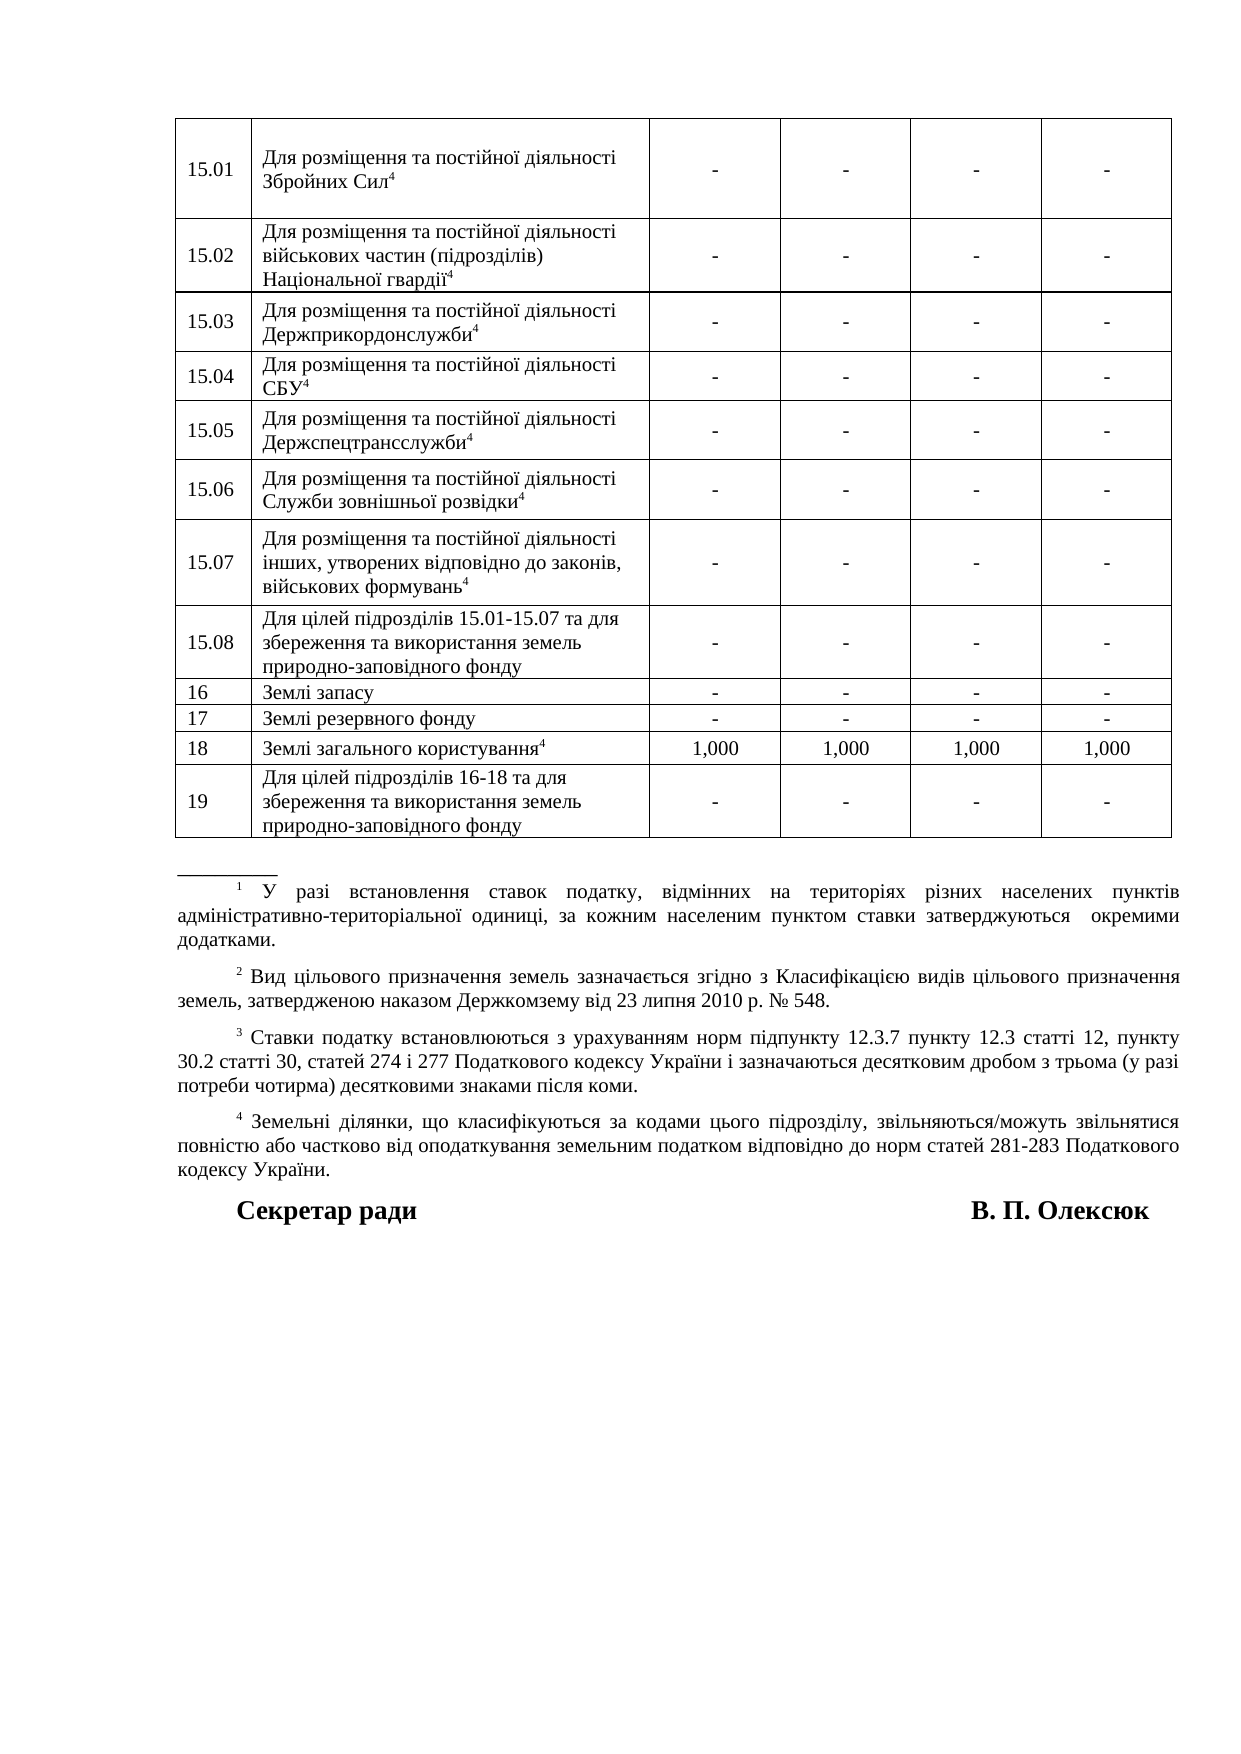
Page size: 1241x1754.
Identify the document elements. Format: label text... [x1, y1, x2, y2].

text 3 Ставки податку встановлюються з урахуванням норм підпункту 12.3.7 пункту 12.3 статті 12, пункту 30.2 статті 30, статей 274 і 277 Податкового кодексу України і зазначаються десятковим дробом з трьома (у разі потреби чотирма) десятковими знаками після коми. [177, 1024, 1181, 1097]
table_cell - [650, 293, 780, 351]
table_cell - [911, 460, 1041, 519]
table_cell - [1042, 352, 1171, 400]
table_cell Для розміщення та постійної діяльності Держспецтрансслужби4 [252, 401, 649, 459]
table_cell - [781, 460, 910, 519]
table_cell - [650, 606, 780, 678]
table_cell - [650, 352, 780, 400]
table_cell 1,000 [650, 732, 780, 764]
table_cell - [911, 293, 1041, 351]
table_cell - [1042, 679, 1171, 704]
table_cell 15.05 [176, 401, 251, 459]
table_cell Землі запасу [252, 679, 649, 704]
table_cell Землі загального користування4 [252, 732, 649, 764]
table_cell - [781, 119, 910, 218]
table_cell 15.01 [176, 119, 251, 218]
table_cell 19 [176, 765, 251, 837]
table_cell - [650, 219, 780, 291]
table_cell - [1042, 119, 1171, 218]
table_cell 1,000 [911, 732, 1041, 764]
table_cell 15.08 [176, 606, 251, 678]
table_cell 15.03 [176, 293, 251, 351]
table_cell - [650, 705, 780, 731]
table_cell - [650, 679, 780, 704]
table_cell - [781, 401, 910, 459]
table_cell Для розміщення та постійної діяльності Збройних Сил4 [252, 119, 649, 218]
table_cell - [781, 520, 910, 604]
table_cell - [1042, 520, 1171, 604]
table_cell 17 [176, 705, 251, 731]
table_cell 1,000 [781, 732, 910, 764]
table_cell Для цілей підрозділів 16-18 та для збереження та використання земель природно-заповідного фонду [252, 765, 649, 837]
table_cell - [1042, 606, 1171, 678]
table_cell - [911, 352, 1041, 400]
table_cell - [650, 520, 780, 604]
table_cell - [911, 679, 1041, 704]
table_cell 15.04 [176, 352, 251, 400]
text 2 Вид цільового призначення земель зазначається згідно з Класифікацією видів цільового призначення земель, затвердженою наказом Держкомзему від 23 липня 2010 р. № 548. [177, 964, 1181, 1012]
table_cell Землі резервного фонду [252, 705, 649, 731]
table_cell - [1042, 765, 1171, 837]
table_cell - [911, 119, 1041, 218]
table_cell Для розміщення та постійної діяльності Держприкордонслужби4 [252, 293, 649, 351]
table_cell 15.06 [176, 460, 251, 519]
table_cell - [1042, 705, 1171, 731]
table_cell - [1042, 293, 1171, 351]
text 1 У разі встановлення ставок податку, відмінних на територіях різних населених пунктів адміністративно-територіальної одиниці, за кожним населеним пунктом ставки затверджуються окремими додатками. [177, 879, 1181, 951]
table_cell - [650, 119, 780, 218]
text ________ [177, 851, 1181, 879]
table_cell - [911, 606, 1041, 678]
table_cell - [781, 606, 910, 678]
table_cell 1,000 [1042, 732, 1171, 764]
table_cell Для розміщення та постійної діяльності військових частин (підрозділів) Національної гвардії4 [252, 219, 649, 291]
table_cell - [1042, 401, 1171, 459]
table_cell 15.07 [176, 520, 251, 604]
table_cell - [650, 460, 780, 519]
table_cell 15.02 [176, 219, 251, 291]
text Секретар ради В. П. Олексюк [177, 1194, 1181, 1225]
table_cell - [911, 219, 1041, 291]
table_cell Для розміщення та постійної діяльності СБУ4 [252, 352, 649, 400]
table_cell Для розміщення та постійної діяльності інших, утворених відповідно до законів, військових формувань4 [252, 520, 649, 604]
table_cell - [650, 765, 780, 837]
table_cell - [1042, 219, 1171, 291]
table_cell - [911, 520, 1041, 604]
table_cell Для розміщення та постійної діяльності Служби зовнішньої розвідки4 [252, 460, 649, 519]
table_cell - [781, 293, 910, 351]
table_cell - [911, 705, 1041, 731]
table_cell 18 [176, 732, 251, 764]
table_cell 16 [176, 679, 251, 704]
text 4 Земельні ділянки, що класифікуються за кодами цього підрозділу, звільняються/можуть звільнятися повністю або частково від оподаткування земельним податком відповідно до норм статей 281-283 Податкового кодексу України. [177, 1109, 1181, 1181]
table_cell - [1042, 460, 1171, 519]
table_cell - [781, 705, 910, 731]
table_cell Для цілей підрозділів 15.01-15.07 та для збереження та використання земель природно-заповідного фонду [252, 606, 649, 678]
table_cell - [781, 765, 910, 837]
table_cell - [781, 219, 910, 291]
table_cell - [911, 765, 1041, 837]
table_cell - [781, 679, 910, 704]
table_cell - [650, 401, 780, 459]
table_cell - [781, 352, 910, 400]
table_cell - [911, 401, 1041, 459]
